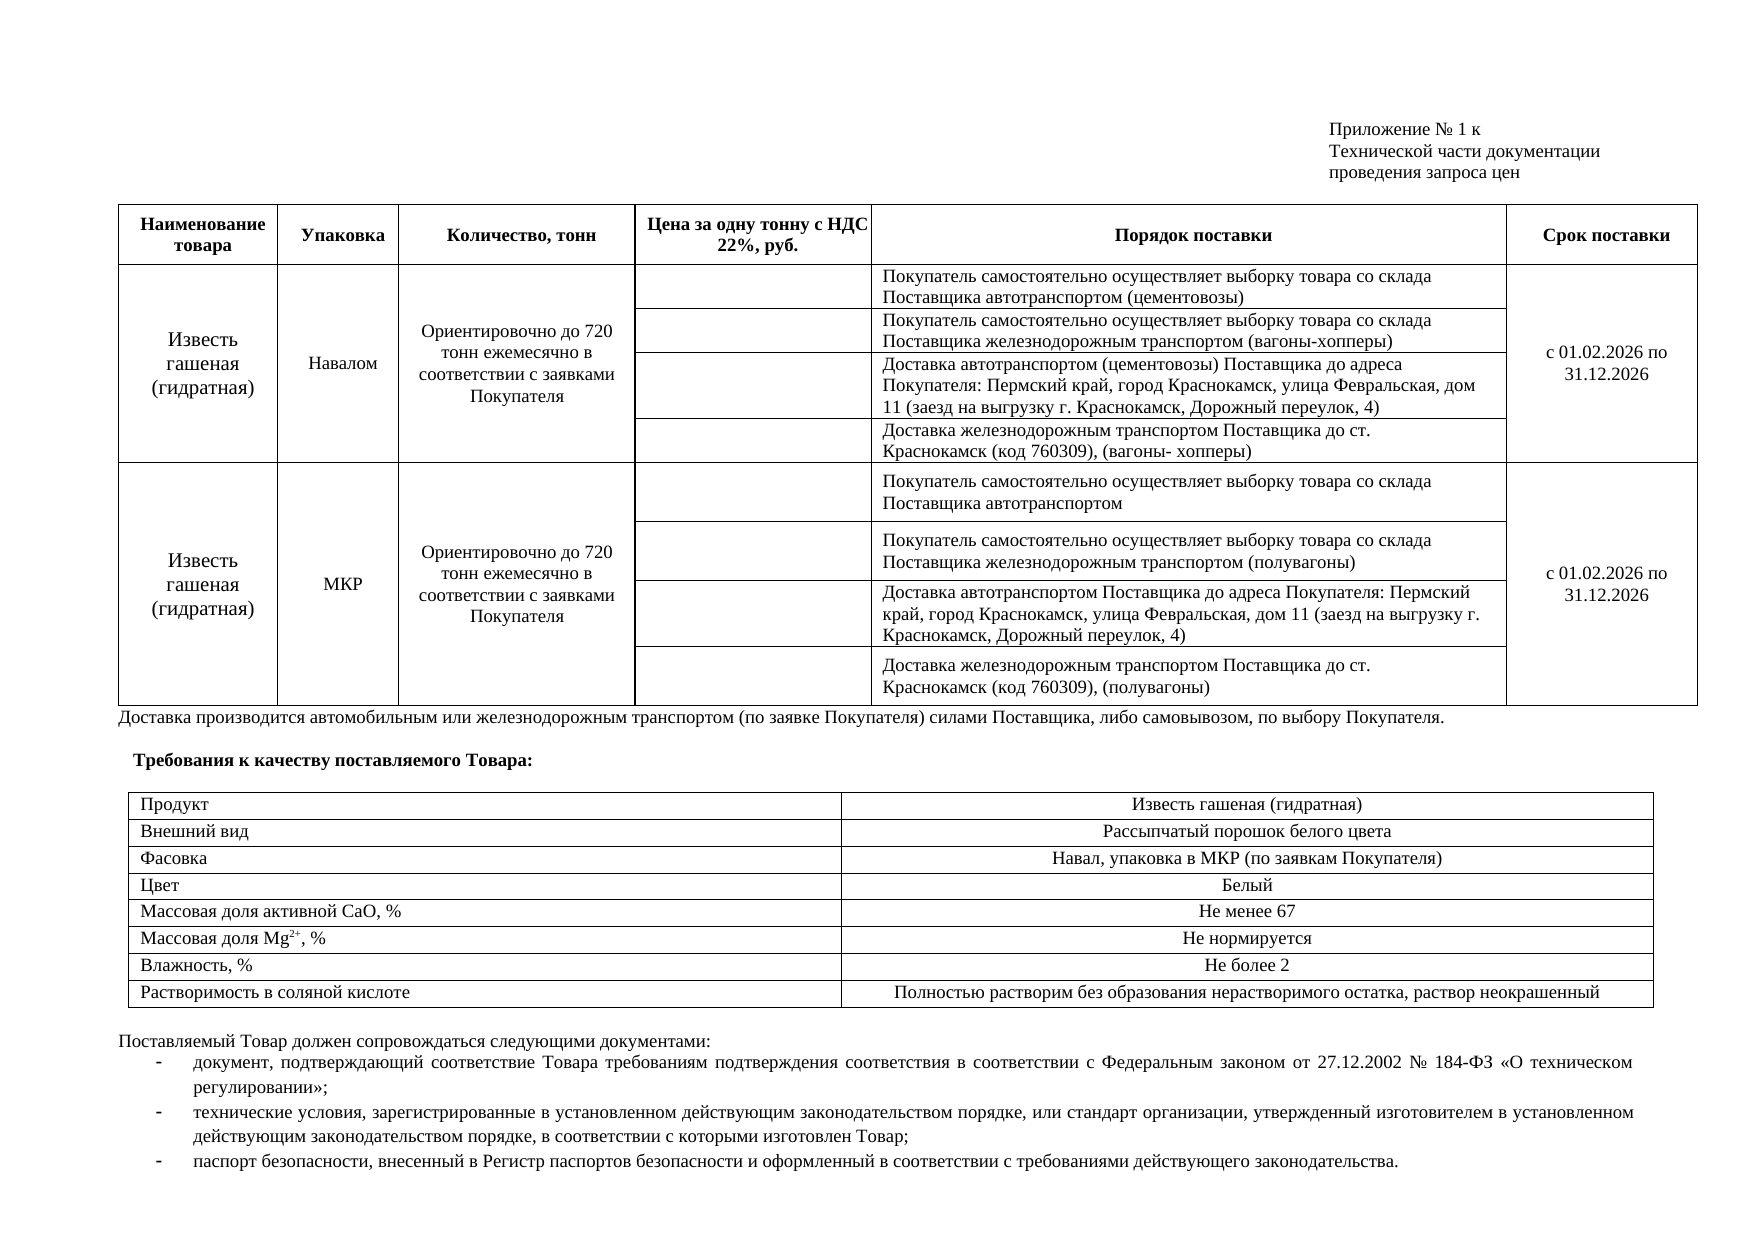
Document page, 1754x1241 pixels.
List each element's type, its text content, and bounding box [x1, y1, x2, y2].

table_header Количество, тонн [399, 205, 634, 263]
table_cell Покупатель самостоятельно осуществляет выборку товара со склада Поставщика железнодорожным транспортом (вагоны-хопперы) [872, 309, 1506, 352]
table_header Продукт [129, 793, 841, 819]
list паспорт безопасности, внесенный в Регистр паспортов безопасности и оформленный в соответствии с требованиями действующего законодательства. [156, 1150, 1636, 1172]
table_cell Известь гашеная (гидратная) [119, 463, 277, 704]
table_cell Не более 2 [842, 954, 1653, 980]
table_cell Покупатель самостоятельно осуществляет выборку товара со склада Поставщика автотранспортом (цементовозы) [872, 265, 1506, 308]
table_cell Доставка автотранспортом Поставщика до адреса Покупателя: Пермский край, город Краснокамск, улица Февральская, дом 11 (заезд на выгрузку г. Краснокамск, Дорожный переулок, 4) [872, 581, 1506, 646]
table_cell Фасовка [129, 847, 841, 872]
table_cell Известь гашеная (гидратная) [119, 265, 277, 462]
table_cell Полностью растворим без образования нерастворимого остатка, раствор неокрашенный [842, 981, 1653, 1007]
text Поставляемый Товар должен сопровождаться следующими документами: [118, 1029, 1636, 1051]
table_cell с 01.02.2026 по 31.12.2026 [1507, 265, 1697, 462]
table_cell Доставка железнодорожным транспортом Поставщика до ст. Краснокамск (код 760309), (вагоны- хопперы) [872, 419, 1506, 462]
table_cell [636, 353, 871, 417]
table_cell с 01.02.2026 по 31.12.2026 [1507, 463, 1697, 704]
text Доставка производится автомобильным или железнодорожным транспортом (по заявке Покупателя) силами Поставщика, либо самовывозом, по выбору Покупателя. [118, 706, 1683, 727]
table_cell [636, 265, 871, 308]
table_header Наименование товара [119, 205, 277, 263]
table_cell [636, 419, 871, 462]
table_cell Не нормируется [842, 927, 1653, 953]
table_cell [636, 581, 871, 646]
table_header Упаковка [278, 205, 398, 263]
text Технической части документации [871, 140, 1636, 161]
text Приложение № 1 к [871, 118, 1636, 140]
table_cell Массовая доля активной СаO, % [129, 900, 841, 926]
table_header Срок поставки [1507, 205, 1697, 263]
table_cell Белый [842, 874, 1653, 899]
table_cell МКР [278, 463, 398, 704]
table_cell Влажность, % [129, 954, 841, 980]
table_cell [636, 309, 871, 352]
table_cell Рассыпчатый порошок белого цвета [842, 820, 1653, 846]
table_cell [636, 522, 871, 580]
table_cell Ориентировочно до 720 тонн ежемесячно в соответствии с заявками Покупателя [399, 265, 634, 462]
table_cell Не менее 67 [842, 900, 1653, 926]
text Требования к качеству поставляемого Товара: [133, 749, 1636, 770]
table_cell Растворимость в соляной кислоте [129, 981, 841, 1007]
table_cell Покупатель самостоятельно осуществляет выборку товара со склада Поставщика автотранспортом [872, 463, 1506, 521]
text проведения запроса цен [871, 161, 1636, 183]
table_cell Внешний вид [129, 820, 841, 846]
table_cell Массовая доля Mg2+, % [129, 927, 841, 953]
table_cell Ориентировочно до 720 тонн ежемесячно в соответствии с заявками Покупателя [399, 463, 634, 704]
table_cell Навал, упаковка в МКР (по заявкам Покупателя) [842, 847, 1653, 872]
list технические условия, зарегистрированные в установленном действующим законодательством порядке, или стандарт организации, утвержденный изготовителем в установленном действующим законодательством порядке, в соответствии с которыми изготовлен Товар; [156, 1101, 1636, 1147]
table_cell [636, 647, 871, 704]
table_header Известь гашеная (гидратная) [842, 793, 1653, 819]
table_header Цена за одну тонну с НДС 22%, руб. [636, 205, 871, 263]
table_cell Цвет [129, 874, 841, 899]
table_cell Покупатель самостоятельно осуществляет выборку товара со склада Поставщика железнодорожным транспортом (полувагоны) [872, 522, 1506, 580]
list документ, подтверждающий соответствие Товара требованиям подтверждения соответствия в соответствии с Федеральным законом от 27.12.2002 № 184-ФЗ «О техническом регулировании»; [156, 1051, 1636, 1097]
table_cell Доставка автотранспортом (цементовозы) Поставщика до адреса Покупателя: Пермский край, город Краснокамск, улица Февральская, дом 11 (заезд на выгрузку г. Краснокамск, Дорожный переулок, 4) [872, 353, 1506, 417]
table_cell [636, 463, 871, 521]
table_cell Навалом [278, 265, 398, 462]
table_cell Доставка железнодорожным транспортом Поставщика до ст. Краснокамск (код 760309), (полувагоны) [872, 647, 1506, 704]
table_header Порядок поставки [872, 205, 1506, 263]
